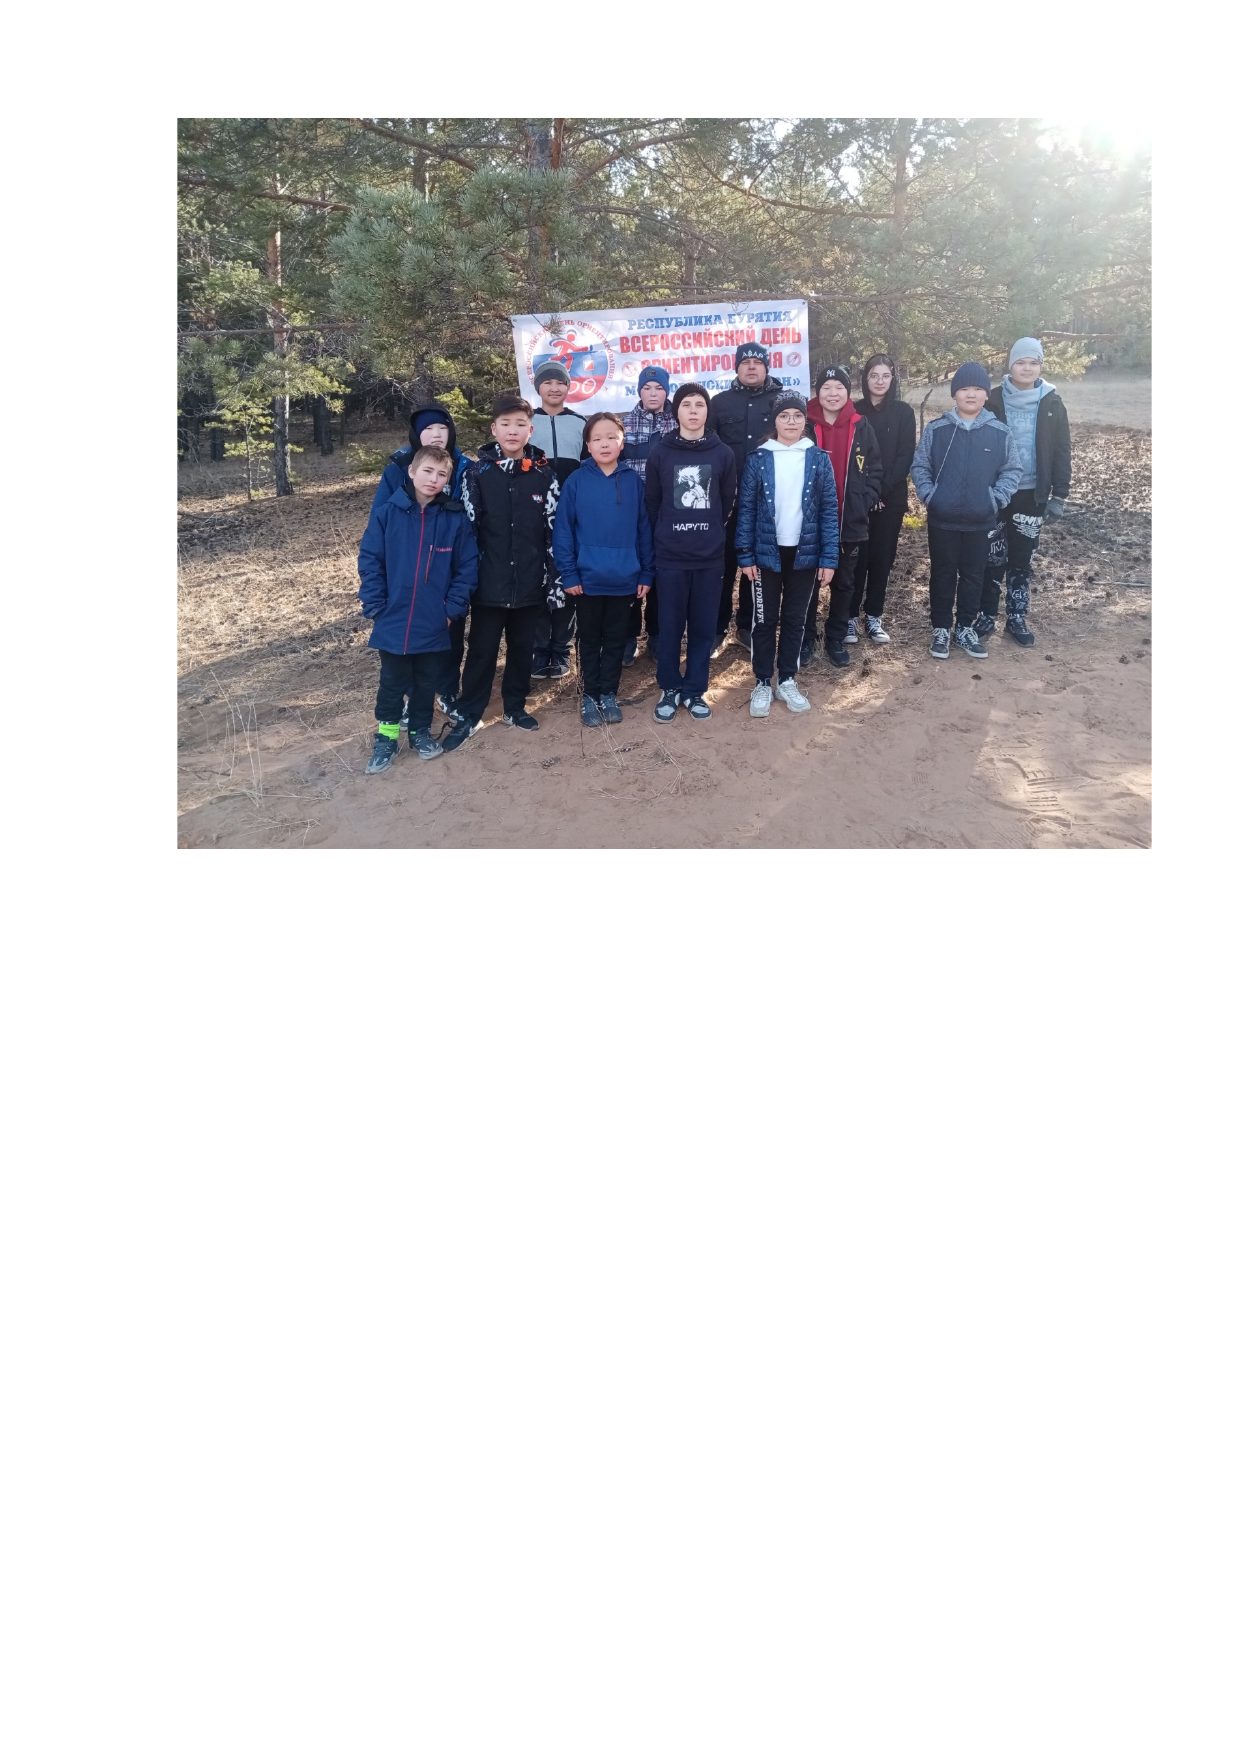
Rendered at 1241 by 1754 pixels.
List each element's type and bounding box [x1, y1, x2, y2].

picture [177, 118, 1152, 849]
